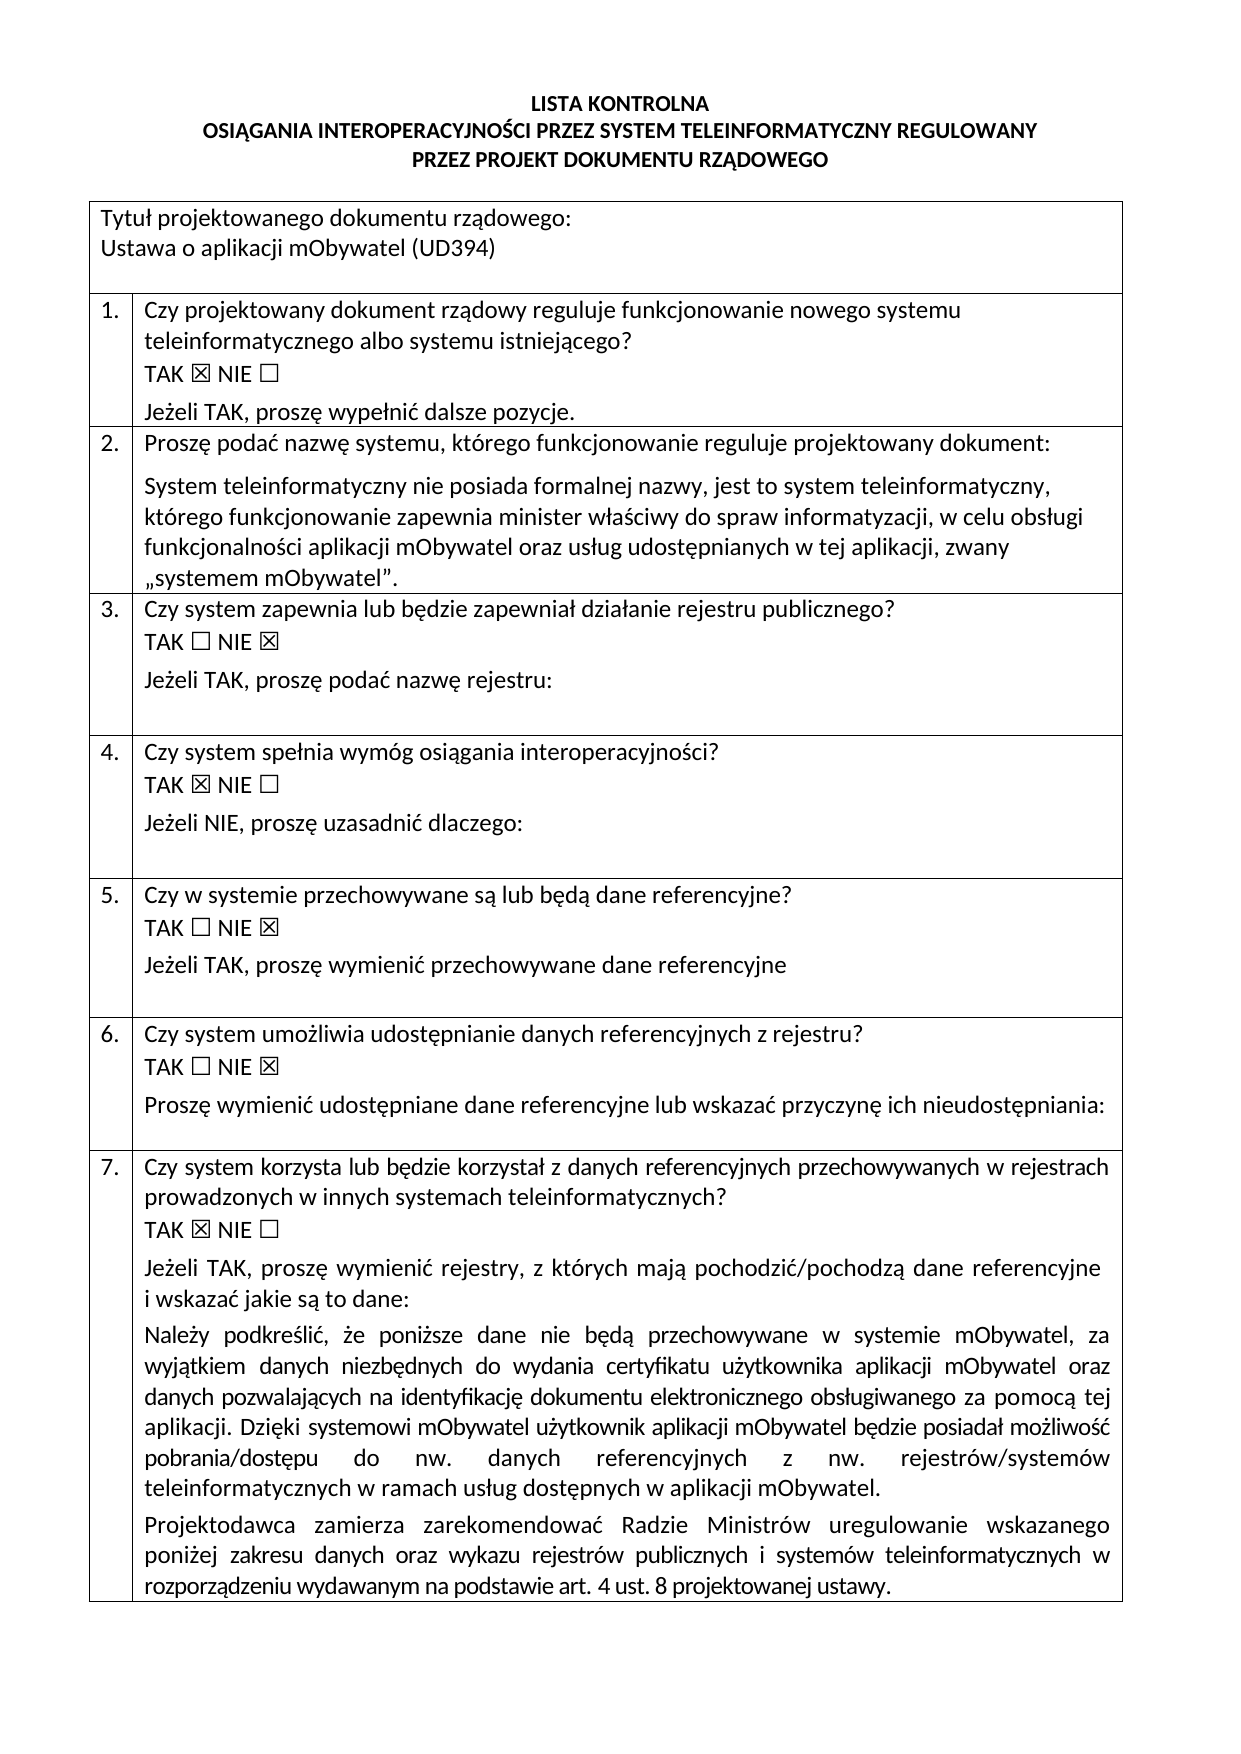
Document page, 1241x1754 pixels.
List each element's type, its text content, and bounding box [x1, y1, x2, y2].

table_cell [90, 1151, 132, 1601]
table_cell Czy system spełnia wymóg osiągania interoperacyjności? TAK NIE Jeżeli NIE, proszę uzasadnić dlaczego: [133, 736, 1122, 878]
table_cell [90, 427, 132, 592]
table_cell [90, 736, 132, 878]
table_cell [90, 294, 132, 426]
table_cell [90, 594, 132, 735]
table_cell Czy w systemie przechowywane są lub będą dane referencyjne? TAK NIE Jeżeli TAK, proszę wymienić przechowywane dane referencyjne [133, 879, 1122, 1017]
text LISTA KONTROLNA OSIĄGANIA INTEROPERACYJNOŚCI PRZEZ SYSTEM TELEINFORMATYCZNY REGULOWANY [89, 89, 1152, 145]
table_cell Czy system umożliwia udostępnianie danych referencyjnych z rejestru? TAK NIE Proszę wymienić udostępniane dane referencyjne lub wskazać przyczynę ich nieudostępniania: [133, 1018, 1122, 1150]
table_cell Proszę podać nazwę systemu, którego funkcjonowanie reguluje projektowany dokument: System teleinformatyczny nie posiada formalnej nazwy, jest to system teleinformatyczny, którego funkcjonowanie zapewnia minister właściwy do spraw informatyzacji, w celu obsługi funkcjonalności aplikacji mObywatel oraz usług udostępnianych w tej aplikacji, zwany „systemem mObywatel”. [133, 427, 1122, 592]
table_cell Czy projektowany dokument rządowy reguluje funkcjonowanie nowego systemu teleinformatycznego albo systemu istniejącego? TAK NIE Jeżeli TAK, proszę wypełnić dalsze pozycje. [133, 294, 1122, 426]
table_cell Czy system zapewnia lub będzie zapewniał działanie rejestru publicznego? TAK NIE Jeżeli TAK, proszę podać nazwę rejestru: [133, 594, 1122, 735]
text PRZEZ PROJEKT DOKUMENTU RZĄDOWEGO [89, 145, 1152, 173]
table_cell [90, 1018, 132, 1150]
table_header Tytuł projektowanego dokumentu rządowego: Ustawa o aplikacji mObywatel (UD394) [90, 202, 1122, 293]
table_cell [90, 879, 132, 1017]
